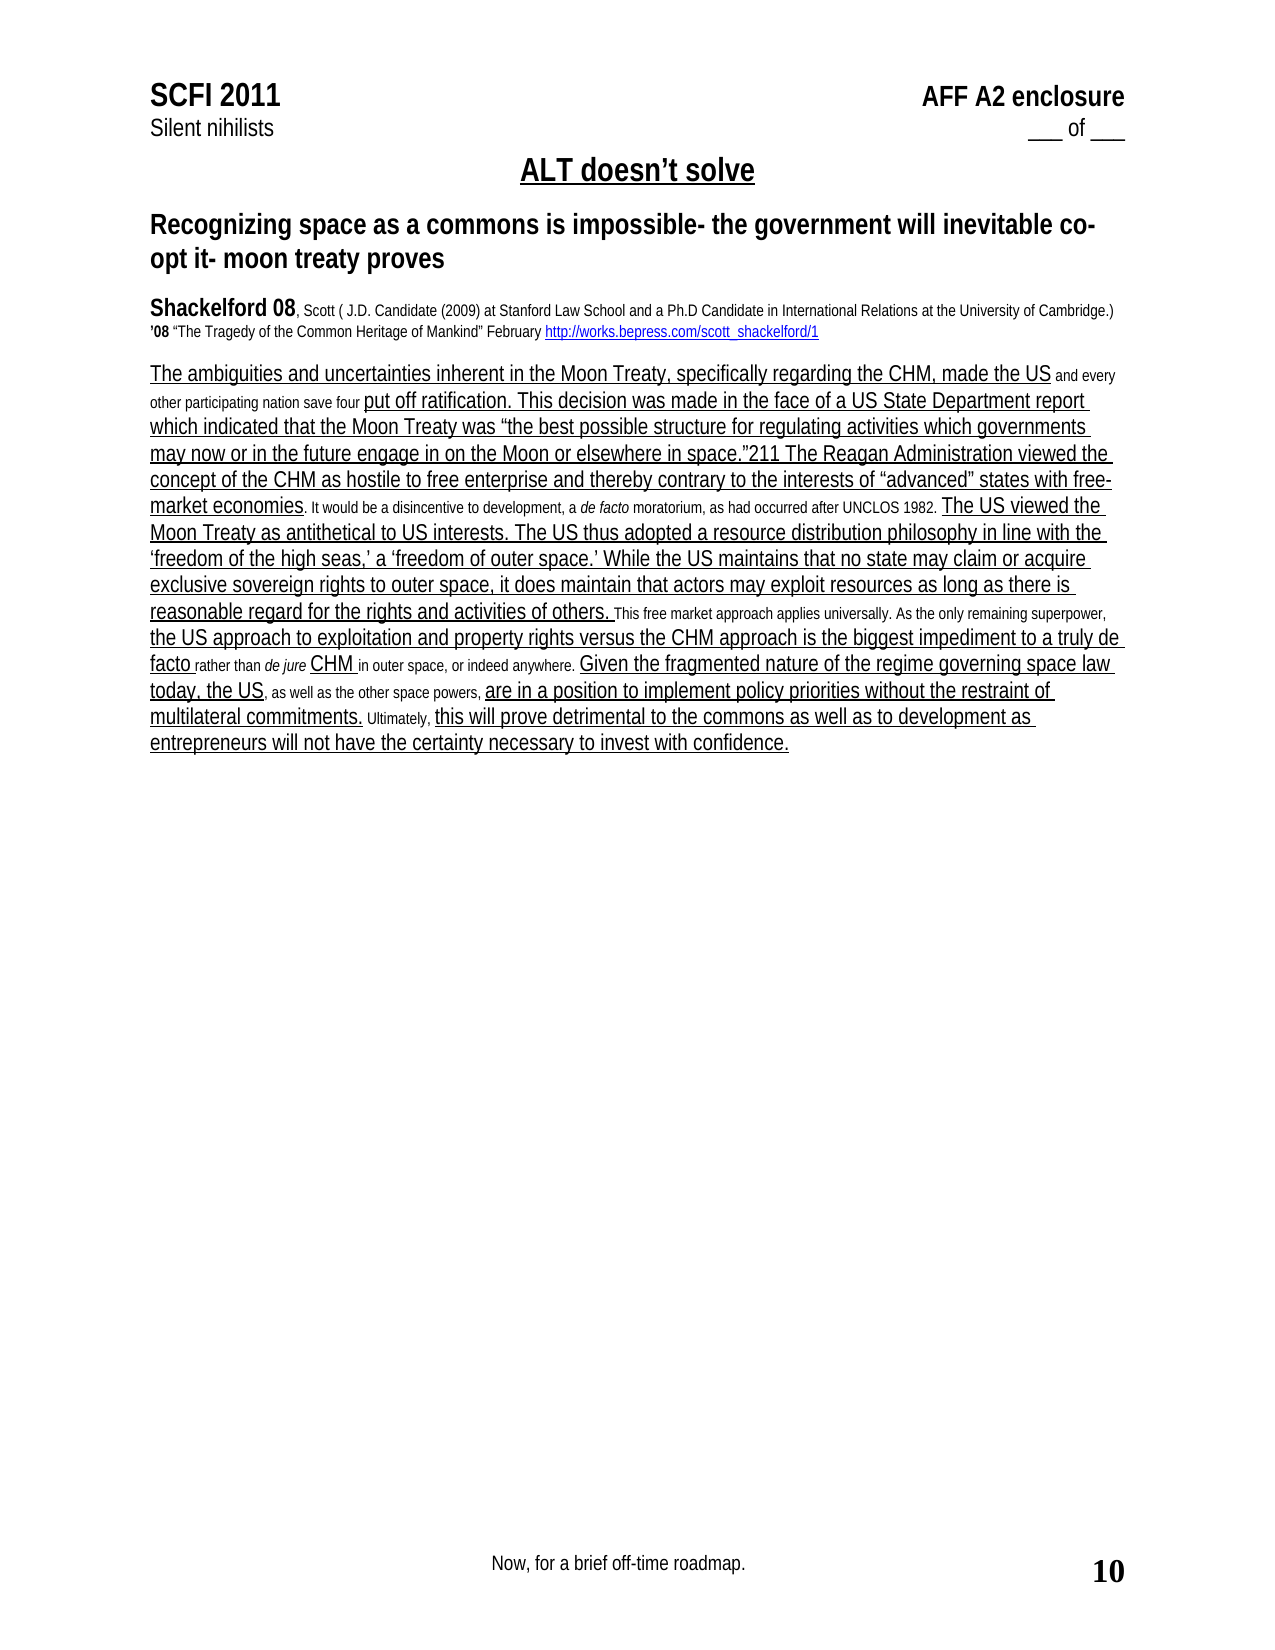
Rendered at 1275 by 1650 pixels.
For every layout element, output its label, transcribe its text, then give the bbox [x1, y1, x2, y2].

text Shackelford 08, Scott ( J.D. Candidate (2009) at Stanford Law School and a Ph.D Candidate in International Relations at the University of Cambridge.) ’08 “The Tragedy of the Common Heritage of Mankind” February http://works.bepress.com/scott_shackelford/1 [150, 293, 1125, 341]
text The ambiguities and uncertainties inherent in the Moon Treaty, specifically regarding the CHM, made the US and every other participating nation save four put off ratification. This decision was made in the face of a US State Department report which indicated that the Moon Treaty was “the best possible structure for regulating activities which governments may now or in the future engage in on the Moon or elsewhere in space.”211 The Reagan Administration viewed the concept of the CHM as hostile to free enterprise and thereby contrary to the interests of “advanced” states with free-market economies. It would be a disincentive to development, a de facto moratorium, as had occurred after UNCLOS 1982. The US viewed the Moon Treaty as antithetical to US interests. The US thus adopted a resource distribution philosophy in line with the ‘freedom of the high seas,’ a ‘freedom of outer space.’ While the US maintains that no state may claim or acquire exclusive sovereign rights to outer space, it does maintain that actors may exploit resources as long as there is reasonable regard for the rights and activities of others. This free market approach applies universally. As the only remaining superpower, the US approach to exploitation and property rights versus the CHM approach is the biggest impediment to a truly de facto rather than de jure CHM in outer space, or indeed anywhere. Given the fragmented nature of the regime governing space law today, the US, as well as the other space powers, are in a position to implement policy priorities without the restraint of multilateral commitments. Ultimately, this will prove detrimental to the commons as well as to development as entrepreneurs will not have the certainty necessary to invest with confidence. [150, 360, 1125, 647]
text Recognizing space as a commons is impossible- the government will inevitable co-opt it- moon treaty proves [150, 207, 1125, 274]
text ALT doesn’t solve [150, 150, 1125, 188]
